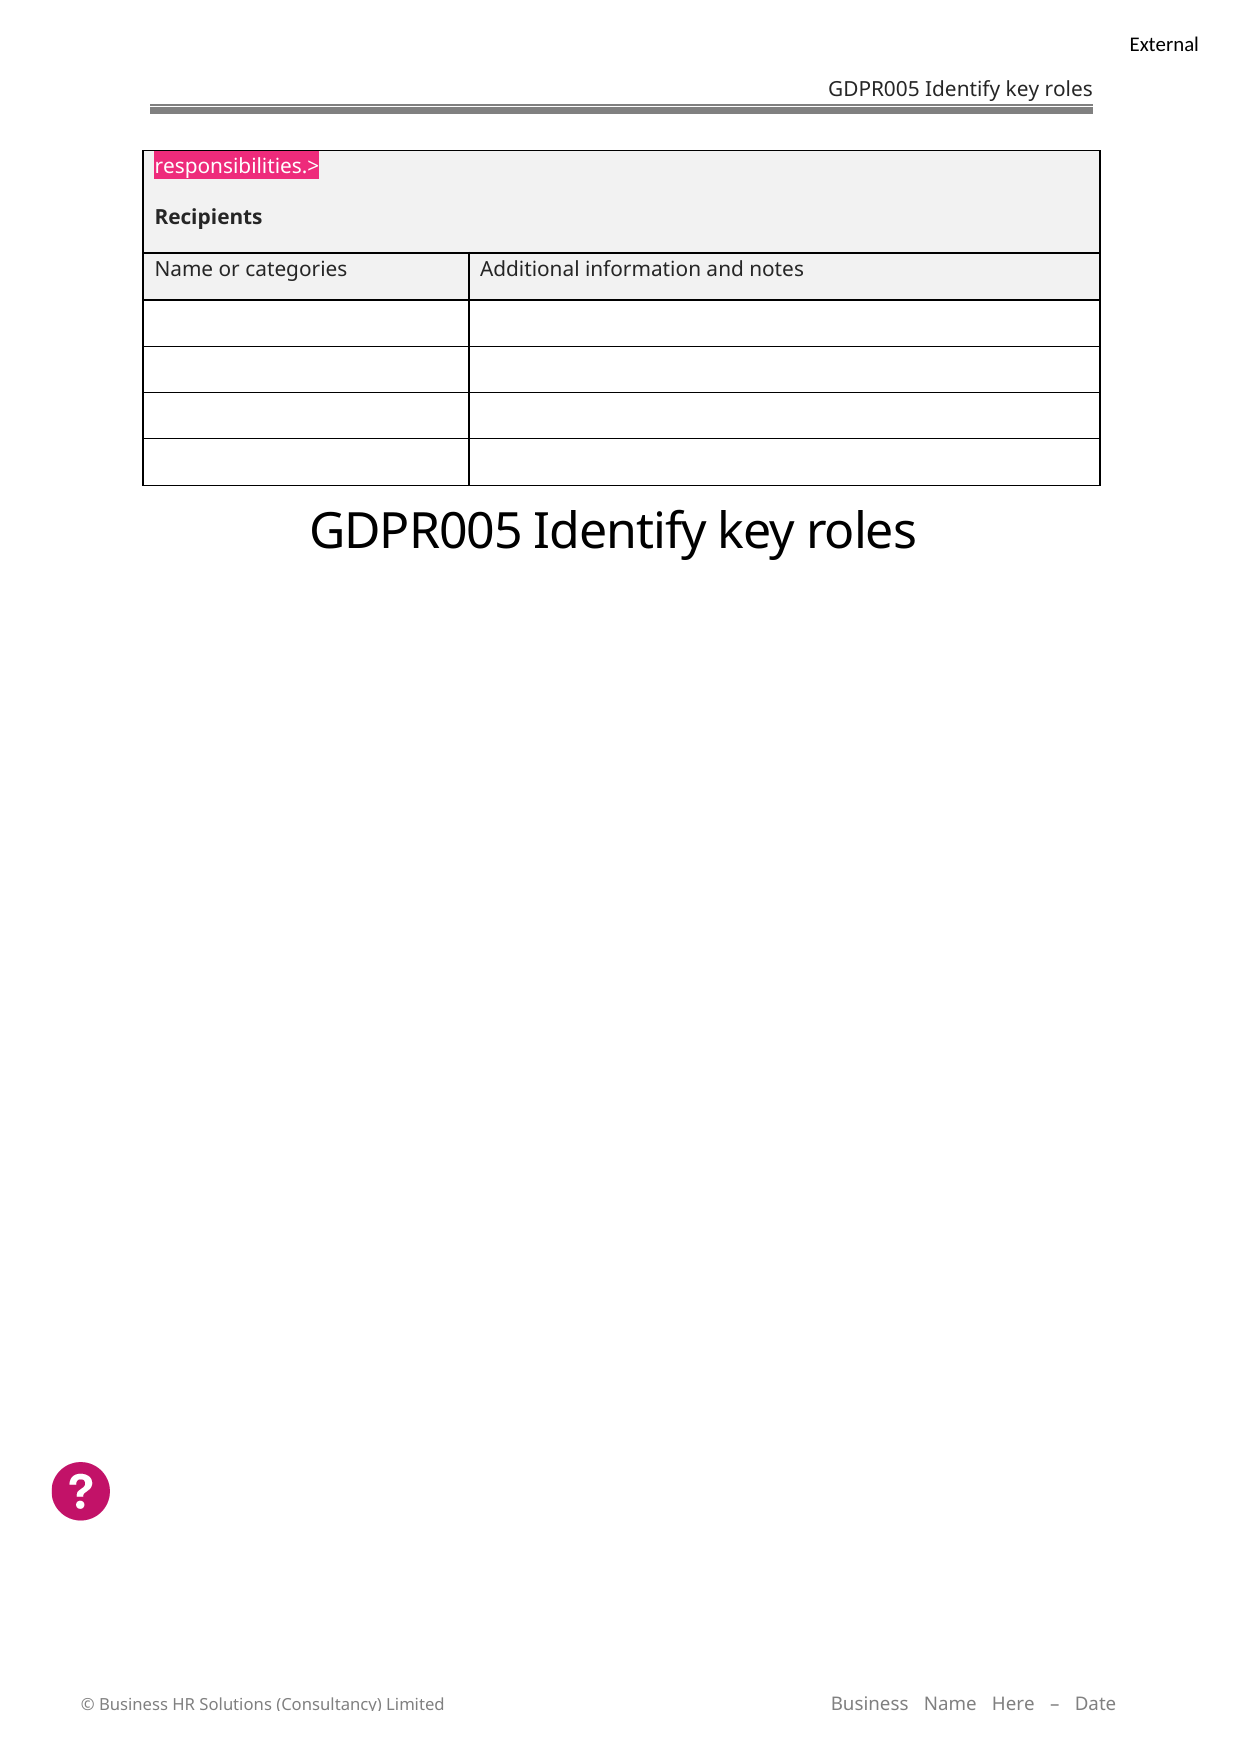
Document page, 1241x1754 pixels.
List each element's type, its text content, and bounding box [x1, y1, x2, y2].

table_cell Additional information and notes [470, 254, 1099, 299]
picture [51, 1461, 111, 1521]
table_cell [144, 151, 1099, 252]
table_cell [144, 439, 468, 484]
table_cell [144, 301, 468, 346]
table_cell [144, 393, 468, 438]
table_cell [470, 301, 1099, 346]
table_cell [470, 393, 1099, 438]
table_cell [470, 439, 1099, 484]
table_cell [470, 347, 1099, 392]
table_cell [144, 347, 468, 392]
table_cell Name or categories [144, 254, 468, 299]
